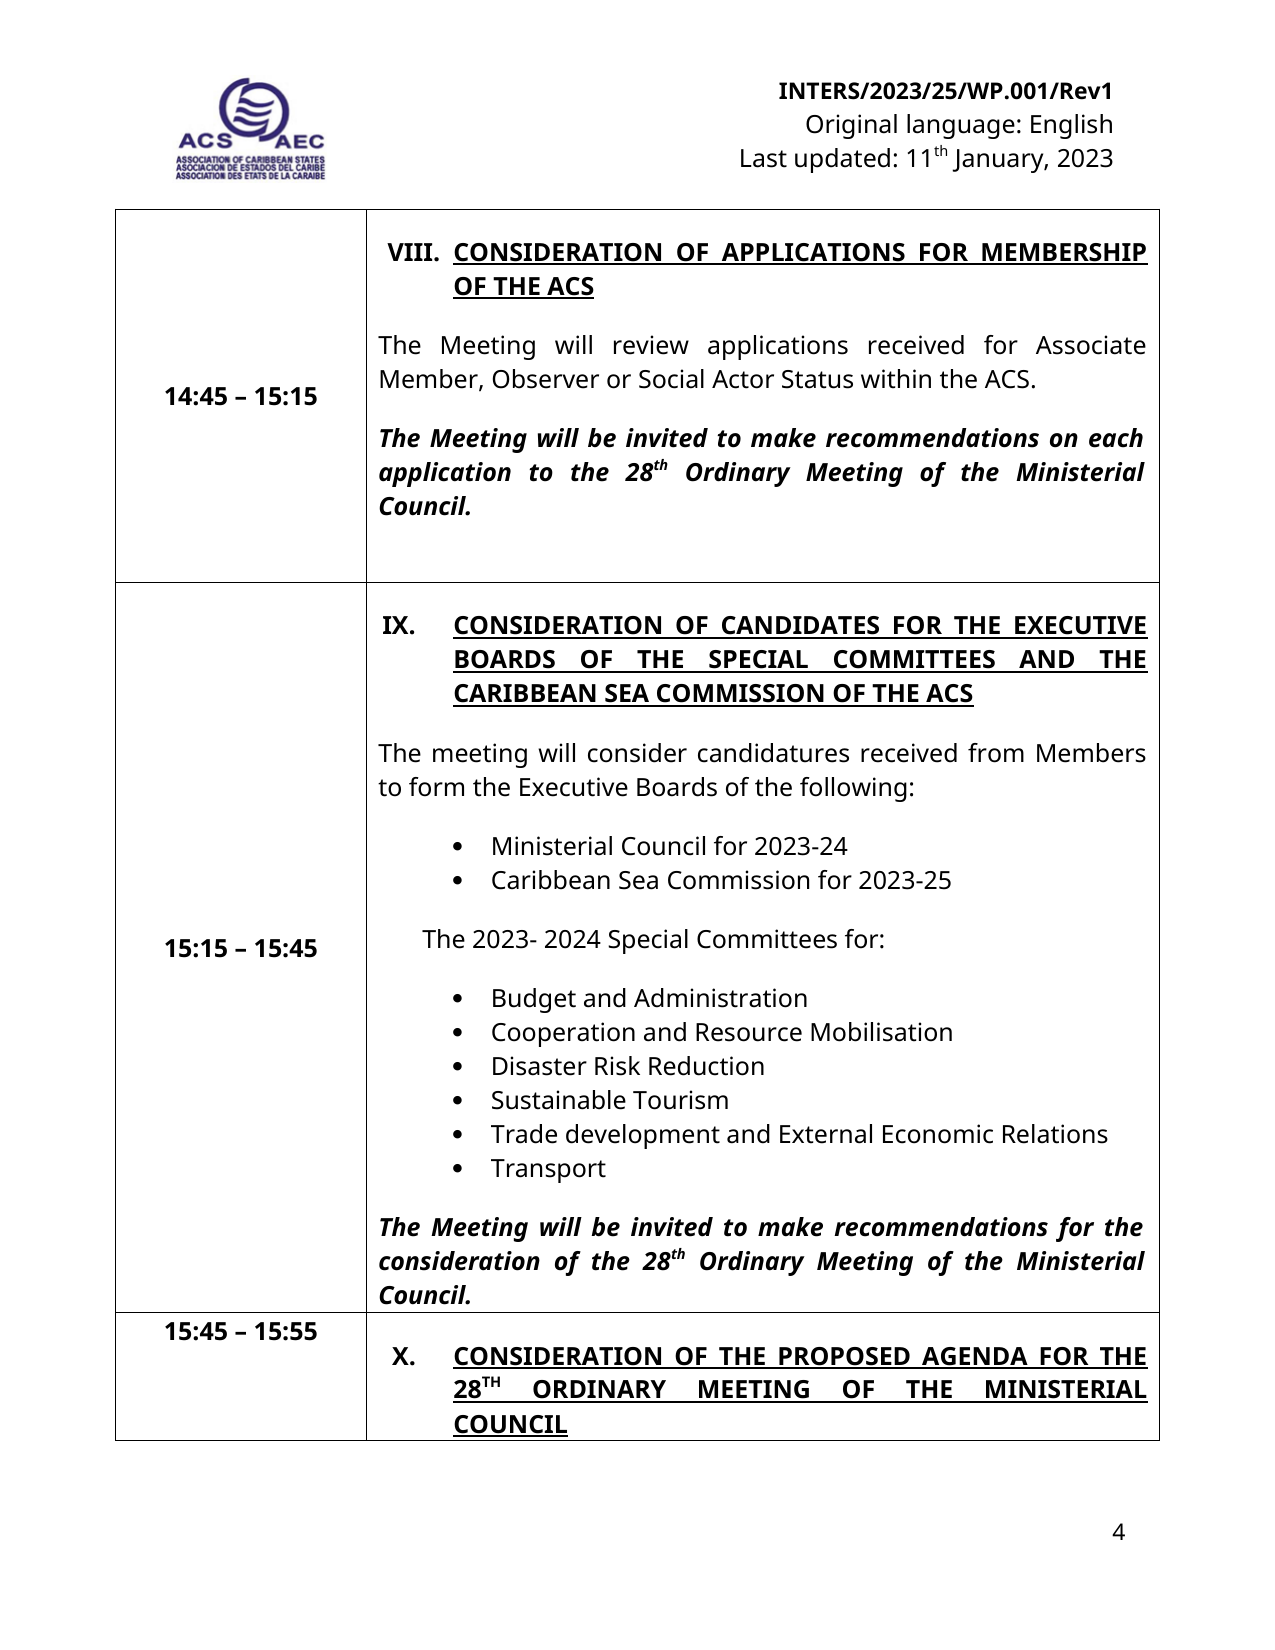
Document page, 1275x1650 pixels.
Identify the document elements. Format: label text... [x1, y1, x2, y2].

table_cell 14:45 – 15:15 [116, 210, 366, 582]
table_cell 15:45 – 15:55 [116, 1313, 366, 1440]
table_cell CONSIDERATION OF APPLICATIONS FOR MEMBERSHIP OF THE ACS The Meeting will review applications received for Associate Member, Observer or Social Actor Status within the ACS. The Meeting will be invited to make recommendations on each application to the 28th Ordinary Meeting of the Ministerial Council. [367, 210, 1159, 582]
table_cell 15:15 – 15:45 [116, 583, 366, 1312]
picture [172, 75, 328, 183]
table_cell CONSIDERATION OF CANDIDATES FOR THE EXECUTIVE BOARDS OF THE SPECIAL COMMITTEES AND THE CARIBBEAN SEA COMMISSION OF THE ACS The meeting will consider candidatures received from Members to form the Executive Boards of the following: Ministerial Council for 2023-24 Caribbean Sea Commission for 2023-25 The 2023- 2024 Special Committees for: Budget and Administration Cooperation and Resource Mobilisation Disaster Risk Reduction Sustainable Tourism Trade development and External Economic Relations Transport The Meeting will be invited to make recommendations for the consideration of the 28th Ordinary Meeting of the Ministerial Council. [367, 583, 1159, 1312]
